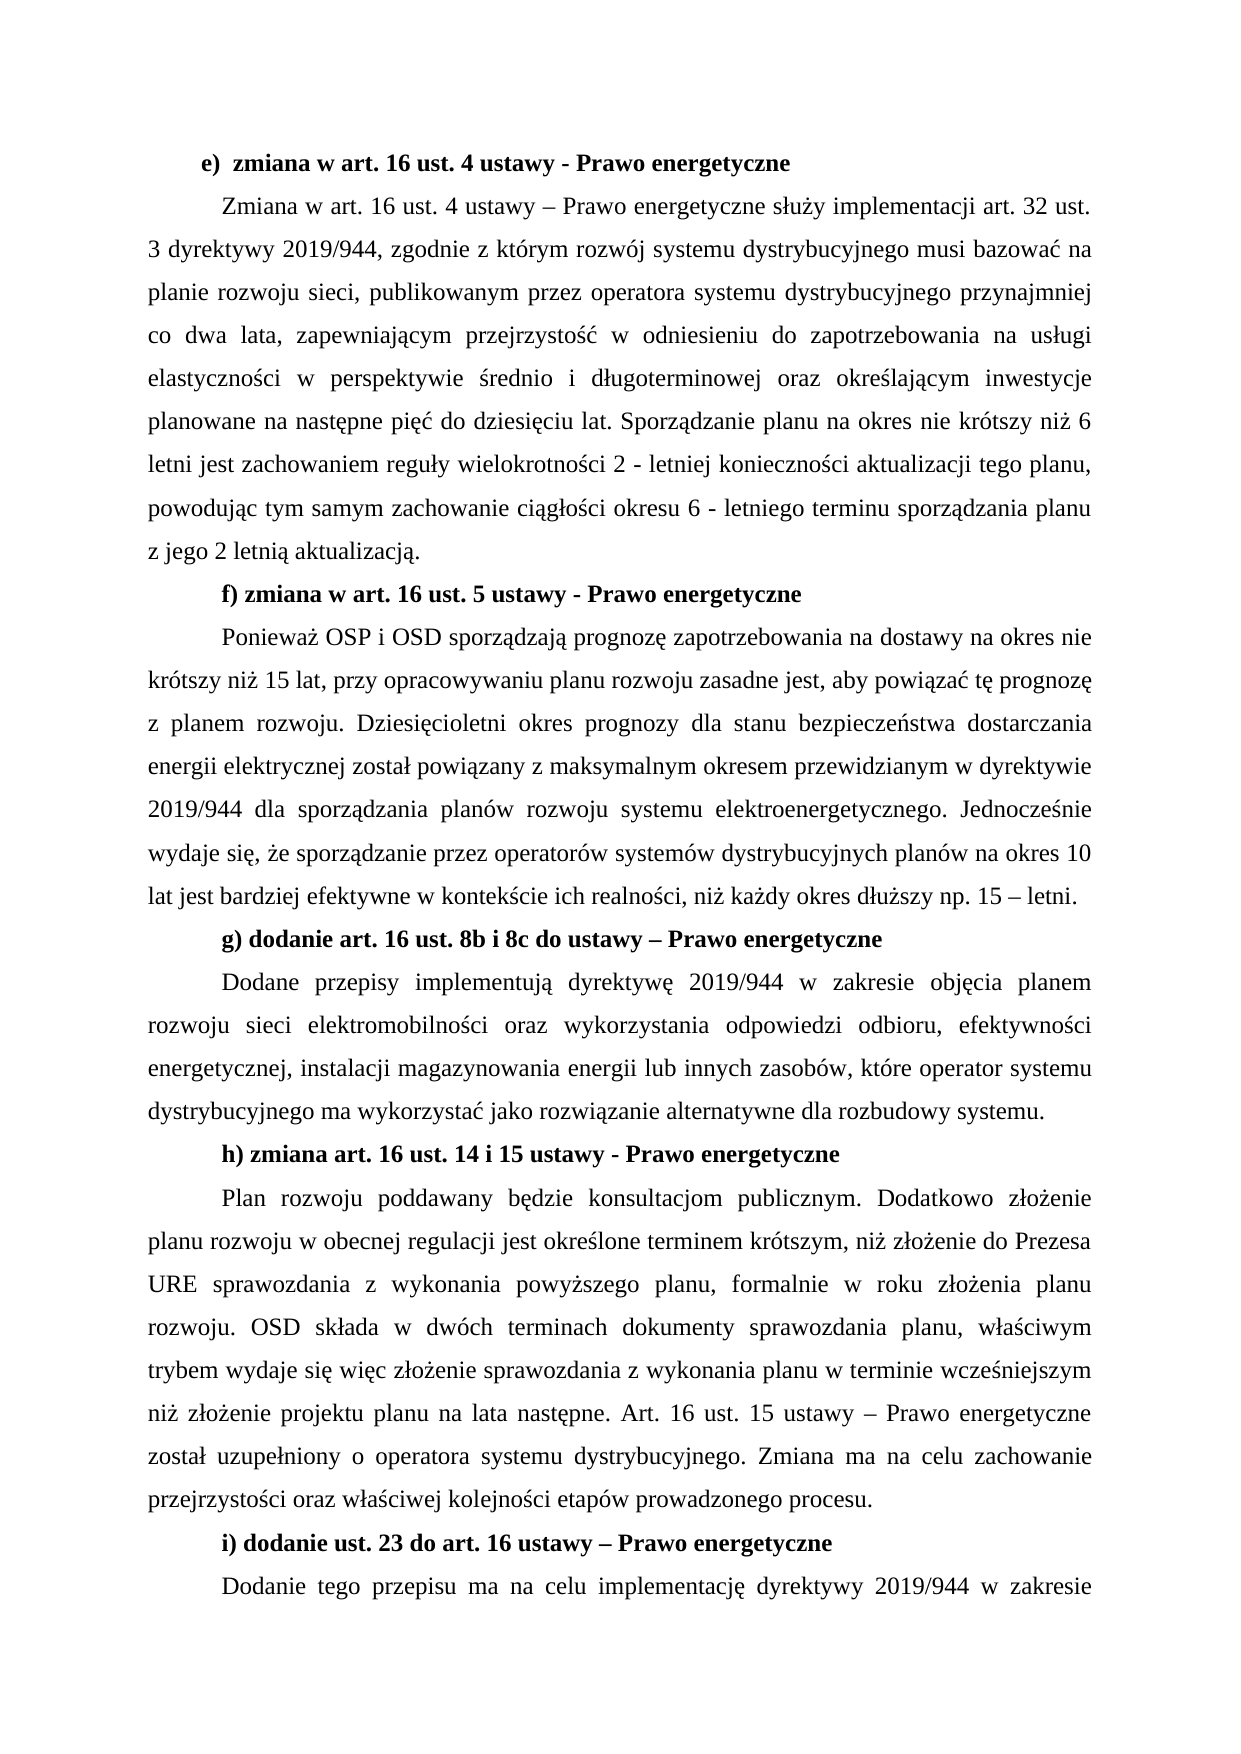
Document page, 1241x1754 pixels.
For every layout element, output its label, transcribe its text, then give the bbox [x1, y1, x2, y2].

text g) dodanie art. 16 ust. 8b i 8c do ustawy – Prawo energetyczne [148, 924, 1093, 953]
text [148, 1571, 1093, 1599]
text Zmiana w art. 16 ust. 4 ustawy – Prawo energetyczne służy implementacji art. 32 ust. 3 dyrektywy 2019/944, zgodnie z którym rozwój systemu dystrybucyjnego musi bazować na planie rozwoju sieci, publikowanym przez operatora systemu dystrybucyjnego przynajmniej co dwa lata, zapewniającym przejrzystość w odniesieniu do zapotrzebowania na usługi elastyczności w perspektywie średnio i długoterminowej oraz określającym inwestycje planowane na następne pięć do dziesięciu lat. Sporządzanie planu na okres nie krótszy niż 6 letni jest zachowaniem reguły wielokrotności 2 - letniej konieczności aktualizacji tego planu, powodując tym samym zachowanie ciągłości okresu 6 - letniego terminu sporządzania planu z jego 2 letnią aktualizacją. [148, 191, 1093, 564]
text Plan rozwoju poddawany będzie konsultacjom publicznym. Dodatkowo złożenie planu rozwoju w obecnej regulacji jest określone terminem krótszym, niż złożenie do Prezesa URE sprawozdania z wykonania powyższego planu, formalnie w roku złożenia planu rozwoju. OSD składa w dwóch terminach dokumenty sprawozdania planu, właściwym trybem wydaje się więc złożenie sprawozdania z wykonania planu w terminie wcześniejszym niż złożenie projektu planu na lata następne. Art. 16 ust. 15 ustawy – Prawo energetyczne został uzupełniony o operatora systemu dystrybucyjnego. Zmiana ma na celu zachowanie przejrzystości oraz właściwej kolejności etapów prowadzonego procesu. [148, 1183, 1093, 1513]
text Ponieważ OSP i OSD sporządzają prognozę zapotrzebowania na dostawy na okres nie krótszy niż 15 lat, przy opracowywaniu planu rozwoju zasadne jest, aby powiązać tę prognozę z planem rozwoju. Dziesięcioletni okres prognozy dla stanu bezpieczeństwa dostarczania energii elektrycznej został powiązany z maksymalnym okresem przewidzianym w dyrektywie 2019/944 dla sporządzania planów rozwoju systemu elektroenergetycznego. Jednocześnie wydaje się, że sporządzanie przez operatorów systemów dystrybucyjnych planów na okres 10 lat jest bardziej efektywne w kontekście ich realności, niż każdy okres dłuższy np. 15 – letni. [148, 622, 1093, 909]
text h) zmiana art. 16 ust. 14 i 15 ustawy - Prawo energetyczne [148, 1139, 1093, 1168]
text i) dodanie ust. 23 do art. 16 ustawy – Prawo energetyczne [148, 1528, 1093, 1556]
text Dodane przepisy implementują dyrektywę 2019/944 w zakresie objęcia planem rozwoju sieci elektromobilności oraz wykorzystania odpowiedzi odbioru, efektywności energetycznej, instalacji magazynowania energii lub innych zasobów, które operator systemu dystrybucyjnego ma wykorzystać jako rozwiązanie alternatywne dla rozbudowy systemu. [148, 967, 1093, 1125]
text e) zmiana w art. 16 ust. 4 ustawy - Prawo energetyczne [148, 148, 1093, 176]
text f) zmiana w art. 16 ust. 5 ustawy - Prawo energetyczne [148, 579, 1093, 608]
